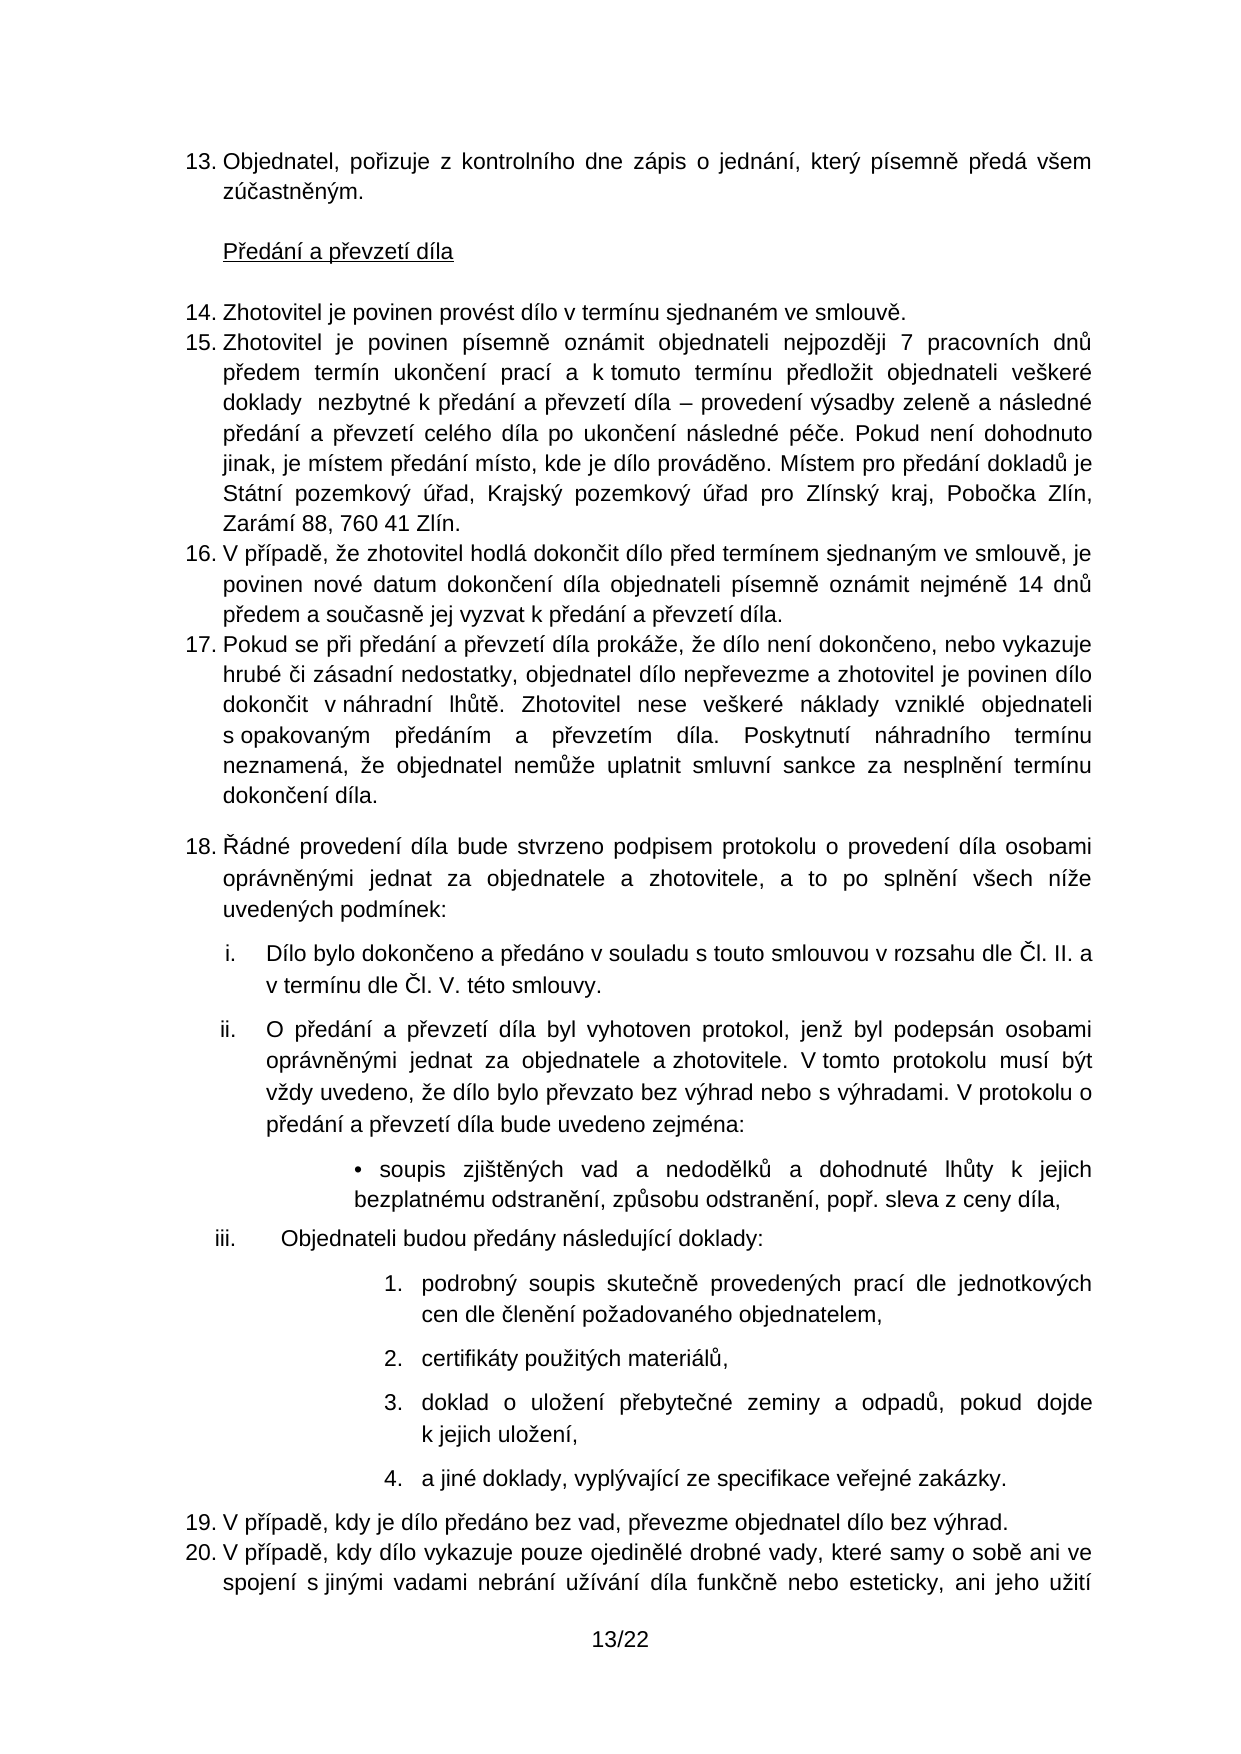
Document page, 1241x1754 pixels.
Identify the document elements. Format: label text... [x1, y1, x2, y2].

list Zhotovitel je povinen provést dílo v termínu sjednaném ve smlouvě. [185, 299, 1093, 325]
list Řádné provedení díla bude stvrzeno podpisem protokolu o provedení díla osobami oprávněnými jednat za objednatele a zhotovitele, a to po splnění všech níže uvedených podmínek: [185, 833, 1093, 922]
list V případě, kdy je dílo předáno bez vad, převezme objednatel dílo bez výhrad. [185, 1509, 1093, 1535]
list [185, 1539, 1093, 1596]
list O předání a převzetí díla byl vyhotoven protokol, jenž byl podepsán osobami oprávněnými jednat za objednatele a zhotovitele. V tomto protokolu musí být vždy uvedeno, že dílo bylo převzato bez výhrad nebo s výhradami. V protokolu o předání a převzetí díla bude uvedeno zejména: [236, 1016, 1093, 1137]
list Objednatel, pořizuje z kontrolního dne zápis o jednání, který písemně předá všem zúčastněným. [185, 148, 1093, 204]
list Objednateli budou předány následující doklady: [236, 1225, 1093, 1252]
list a jiné doklady, vyplývající ze specifikace veřejné zakázky. [384, 1465, 1093, 1491]
list Pokud se při předání a převzetí díla prokáže, že dílo není dokončeno, nebo vykazuje hrubé či zásadní nedostatky, objednatel dílo nepřevezme a zhotovitel je povinen dílo dokončit v náhradní lhůtě. Zhotovitel nese veškeré náklady vzniklé objednateli s opakovaným předáním a převzetím díla. Poskytnutí náhradního termínu neznamená, že objednatel nemůže uplatnit smluvní sankce za nesplnění termínu dokončení díla. [185, 631, 1093, 808]
list Předání a převzetí díla [223, 238, 1093, 264]
list doklad o uložení přebytečné zeminy a odpadů, pokud dojde k jejich uložení, [384, 1389, 1093, 1447]
text • soupis zjištěných vad a nedodělků a dohodnuté lhůty k jejich bezplatnému odstranění, způsobu odstranění, popř. sleva z ceny díla, [354, 1154, 1093, 1213]
list Zhotovitel je povinen písemně oznámit objednateli nejpozději 7 pracovních dnů předem termín ukončení prací a k tomuto termínu předložit objednateli veškeré doklady nezbytné k předání a převzetí díla – provedení výsadby zeleně a následné předání a převzetí celého díla po ukončení následné péče. Pokud není dohodnuto jinak, je místem předání místo, kde je dílo prováděno. Místem pro předání dokladů je Státní pozemkový úřad, Krajský pozemkový úřad pro Zlínský kraj, Pobočka Zlín, Zarámí 88, 760 41 Zlín. [185, 329, 1093, 536]
list podrobný soupis skutečně provedených prací dle jednotkových cen dle členění požadovaného objednatelem, [384, 1269, 1093, 1327]
list Dílo bylo dokončeno a předáno v souladu s touto smlouvou v rozsahu dle Čl. II. a v termínu dle Čl. V. této smlouvy. [236, 940, 1093, 998]
list certifikáty použitých materiálů, [384, 1345, 1093, 1371]
list V případě, že zhotovitel hodlá dokončit dílo před termínem sjednaným ve smlouvě, je povinen nové datum dokončení díla objednateli písemně oznámit nejméně 14 dnů předem a současně jej vyzvat k předání a převzetí díla. [185, 540, 1093, 627]
